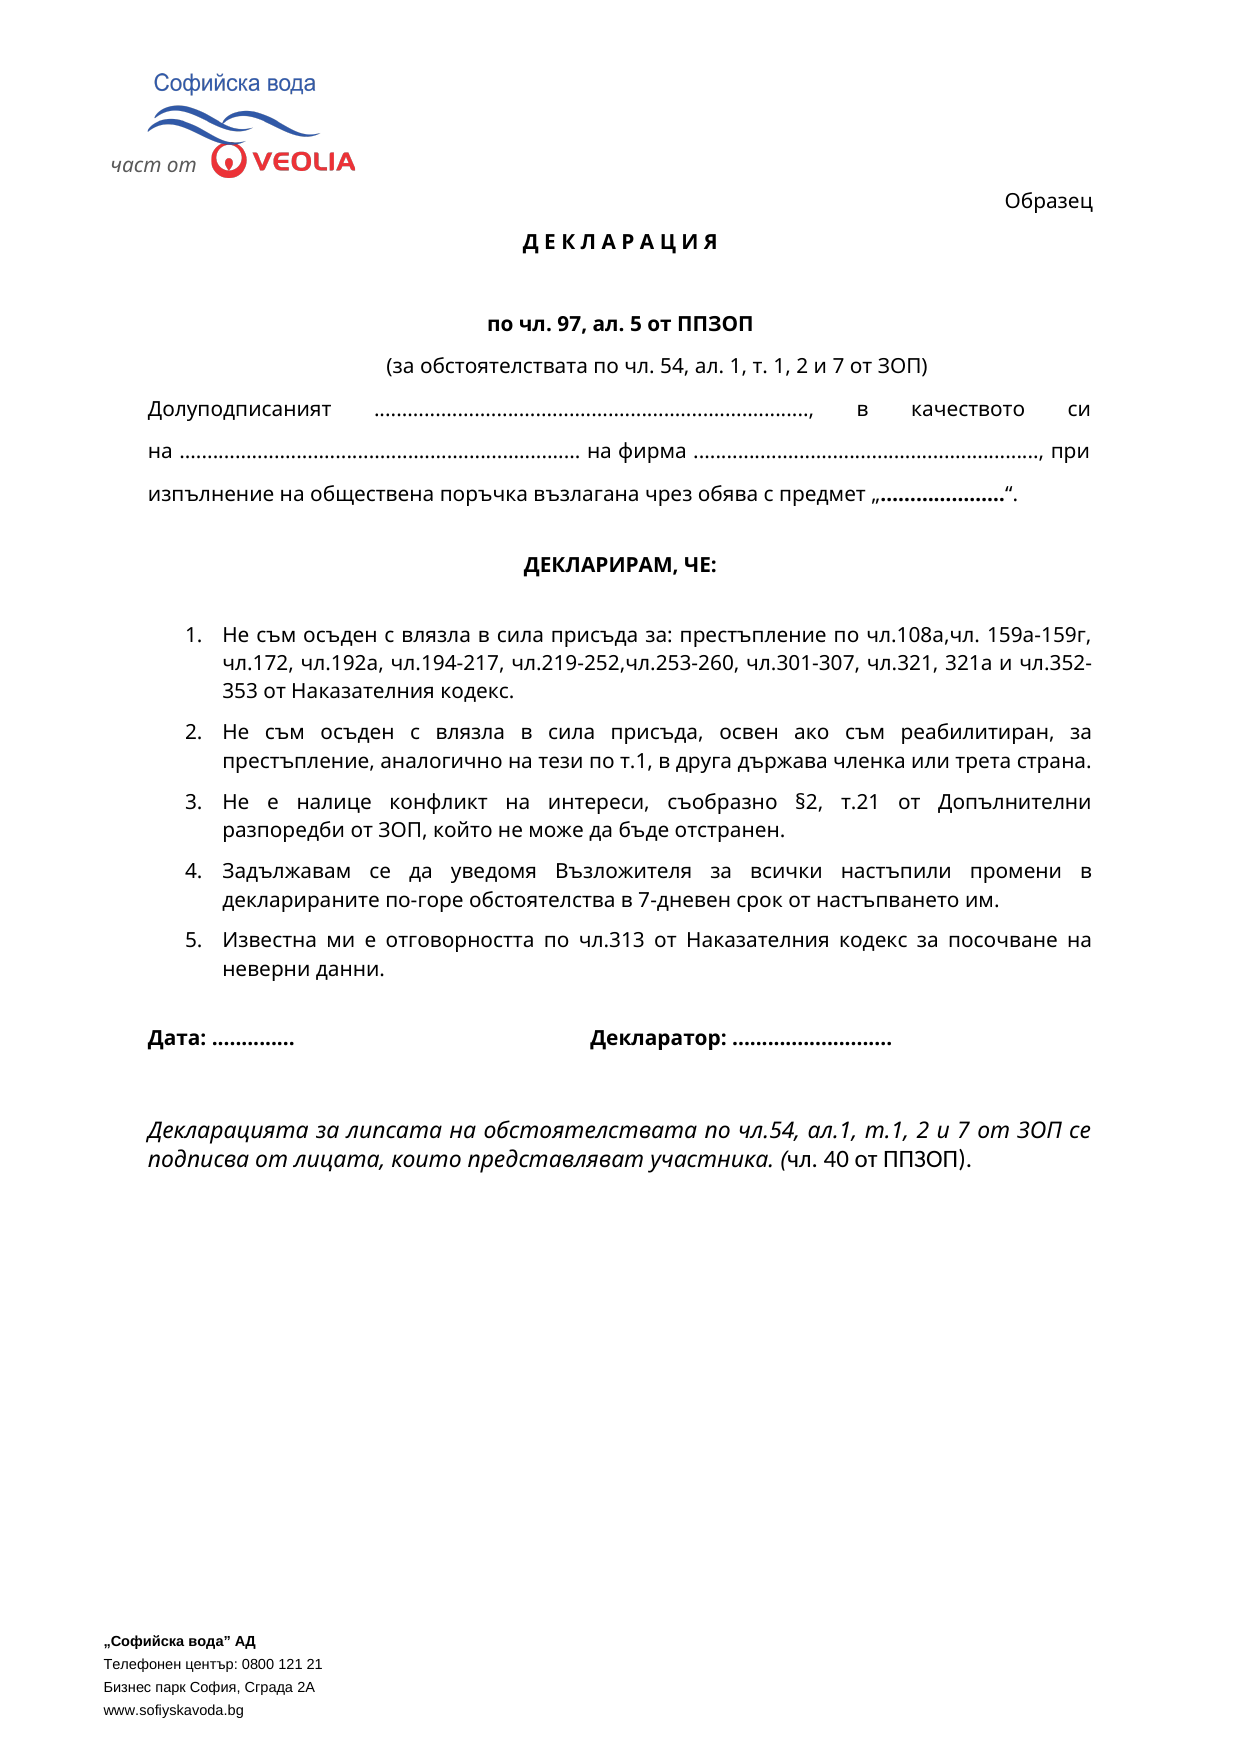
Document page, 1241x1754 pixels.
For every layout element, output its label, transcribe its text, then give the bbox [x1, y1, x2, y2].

list Не съм осъден с влязла в сила присъда за: престъпление по чл.108а,чл. 159а-159г, чл.172, чл.192а, чл.194-217, чл.219-252,чл.253-260, чл.301-307, чл.321, 321а и чл.352-353 от Наказателния кодекс. [185, 620, 1093, 705]
text Д Е К Л А Р А Ц И Я [148, 227, 1093, 255]
list Не съм осъден с влязла в сила присъда, освен ако съм реабилитиран, за престъпление, аналогично на тези по т.1, в друга държава членка или трета страна. [185, 717, 1093, 774]
picture [147, 73, 356, 178]
list Задължавам се да уведомя Възложителя за всички настъпили промени в декларираните по-горе обстоятелства в 7-дневен срок от настъпването им. [185, 856, 1093, 913]
text Долуподписаният .............................................................................., в качеството си на ........................................................................ на фирма .............................................................., при изпълнение на обществена поръчка възлагана чрез обява с предмет „…………………“. [148, 394, 1093, 508]
list Не е налице конфликт на интереси, съобразно §2, т.21 от Допълнителни разпоредби от ЗОП, който не може да бъде отстранен. [185, 787, 1093, 844]
text (за обстоятелствата по чл. 54, ал. 1, т. 1, 2 и 7 от ЗОП) [221, 351, 1093, 380]
list Известна ми е отговорността по чл.313 от Наказателния кодекс за посочване на неверни данни. [185, 926, 1093, 982]
text Образец [148, 186, 1093, 214]
text Дата: .............. Декларатор: ........................... [148, 1023, 1093, 1052]
text по чл. 97, ал. 5 от ППЗОП [148, 309, 1093, 337]
text ДЕКЛАРИРАМ, ЧЕ: [148, 550, 1093, 579]
text Декларацията за липсата на обстоятелствата по чл.54, ал.1, т.1, 2 и 7 от ЗОП се подписва от лицата, които представляват участника. (чл. 40 от ППЗОП). [148, 1116, 1093, 1173]
